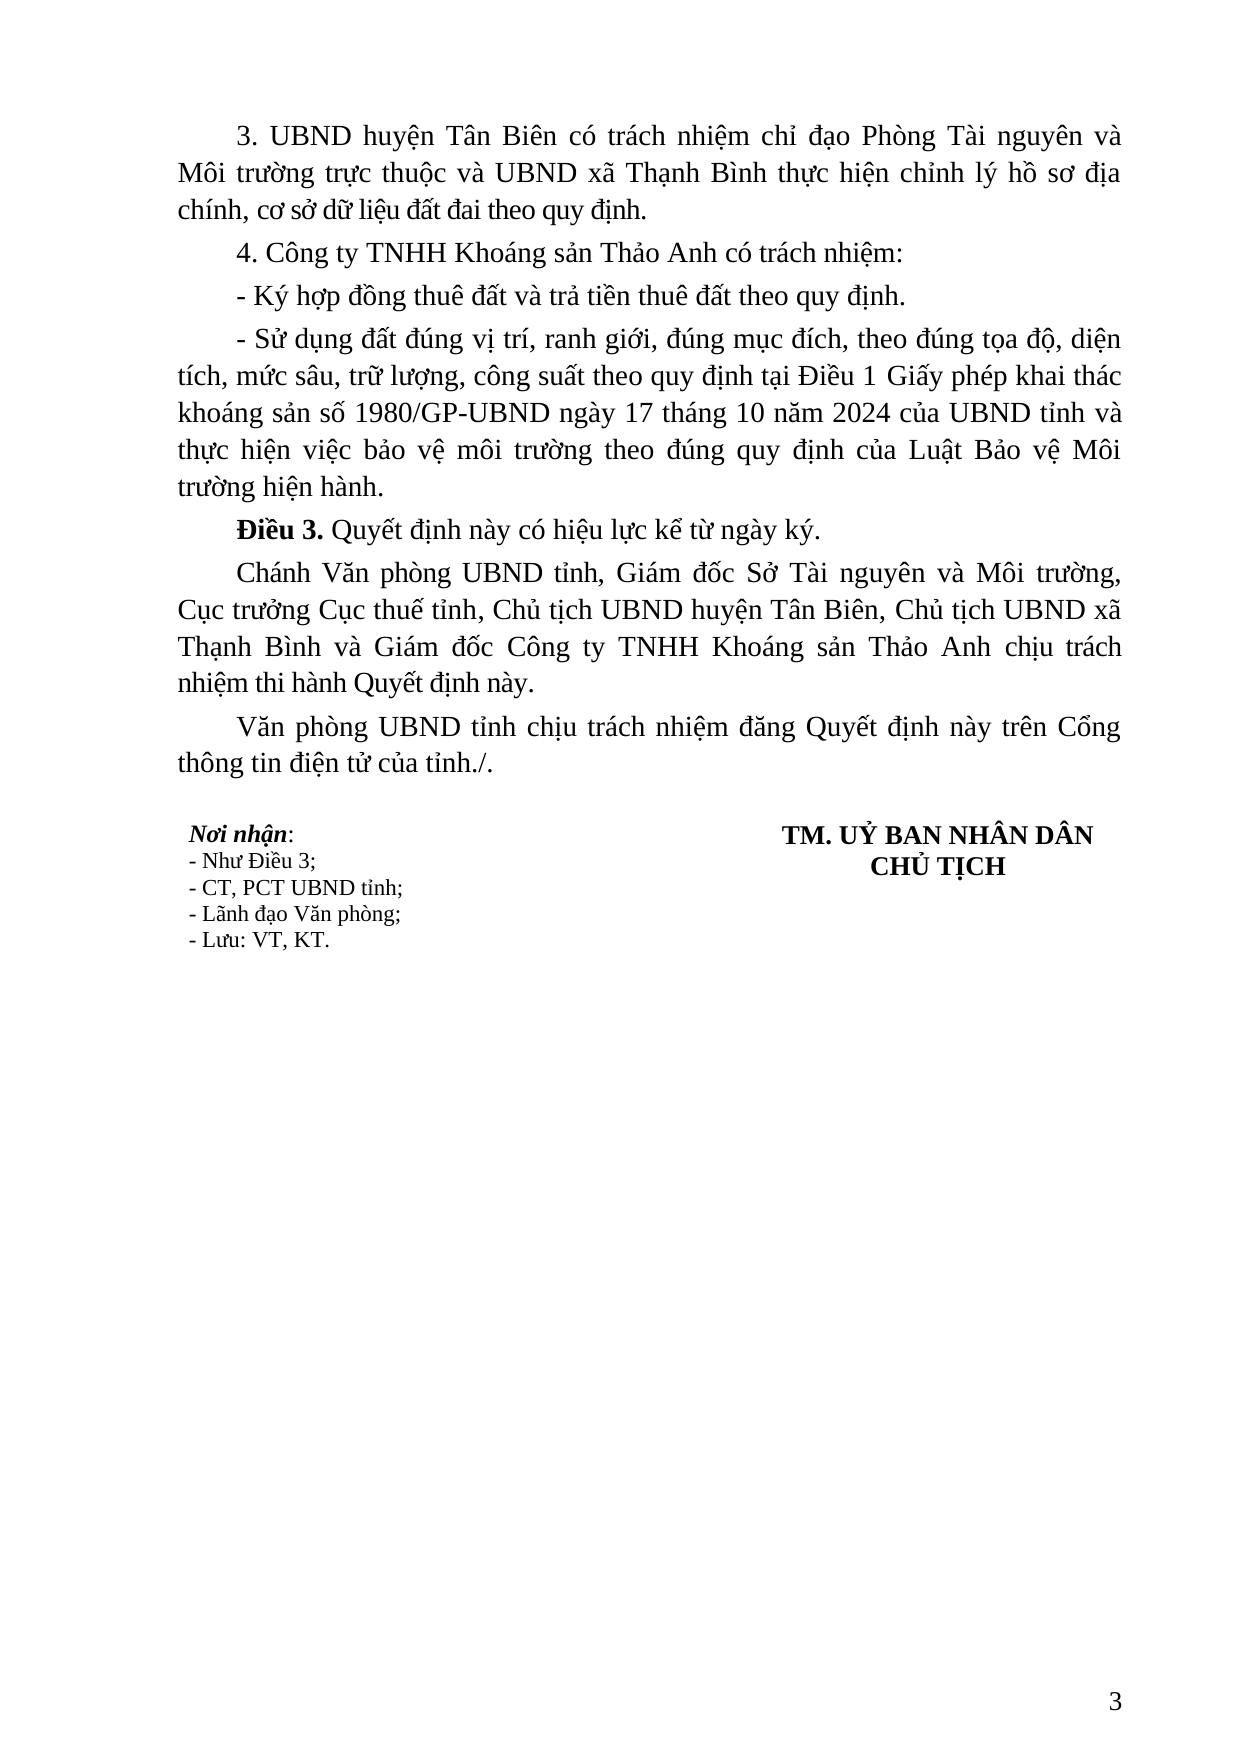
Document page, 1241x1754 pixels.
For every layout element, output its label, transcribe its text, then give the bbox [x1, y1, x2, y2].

text 4. Công ty TNHH Khoáng sản Thảo Anh có trách nhiệm: [177, 235, 1122, 268]
text Điều 3. Quyết định này có hiệu lực kể từ ngày ký. [177, 512, 1122, 545]
text - Sử dụng đất đúng vị trí, ranh giới, đúng mục đích, theo đúng tọa độ, diện tích, mức sâu, trữ lượng, công suất theo quy định tại Điều 1 Giấy phép khai thác khoáng sản số 1980/GP-UBND ngày 17 tháng 10 năm 2024 của UBND tỉnh và thực hiện việc bảo vệ môi trường theo đúng quy định của Luật Bảo vệ Môi trường hiện hành. [177, 321, 1122, 502]
text Văn phòng UBND tỉnh chịu trách nhiệm đăng Quyết định này trên Cổng thông tin điện tử của tỉnh./. [177, 709, 1122, 779]
table_header Nơi nhận: - Như Điều 3; - CT, PCT UBND tỉnh; - Lãnh đạo Văn phòng; - Lưu: VT, KT. [177, 819, 690, 953]
text - Ký hợp đồng thuê đất và trả tiền thuê đất theo quy định. [177, 278, 1122, 312]
text 3. UBND huyện Tân Biên có trách nhiệm chỉ đạo Phòng Tài nguyên và Môi trường trực thuộc và UBND xã Thạnh Bình thực hiện chỉnh lý hồ sơ địa chính, cơ sở dữ liệu đất đai theo quy định. [177, 118, 1122, 225]
text Chánh Văn phòng UBND tỉnh, Giám đốc Sở Tài nguyên và Môi trường, Cục trưởng Cục thuế tỉnh, Chủ tịch UBND huyện Tân Biên, Chủ tịch UBND xã Thạnh Bình và Giám đốc Công ty TNHH Khoáng sản Thảo Anh chịu trách nhiệm thi hành Quyết định này. [177, 555, 1122, 699]
table_header TM. UỶ BAN NHÂN DÂN CHỦ TỊCH [690, 819, 1185, 953]
